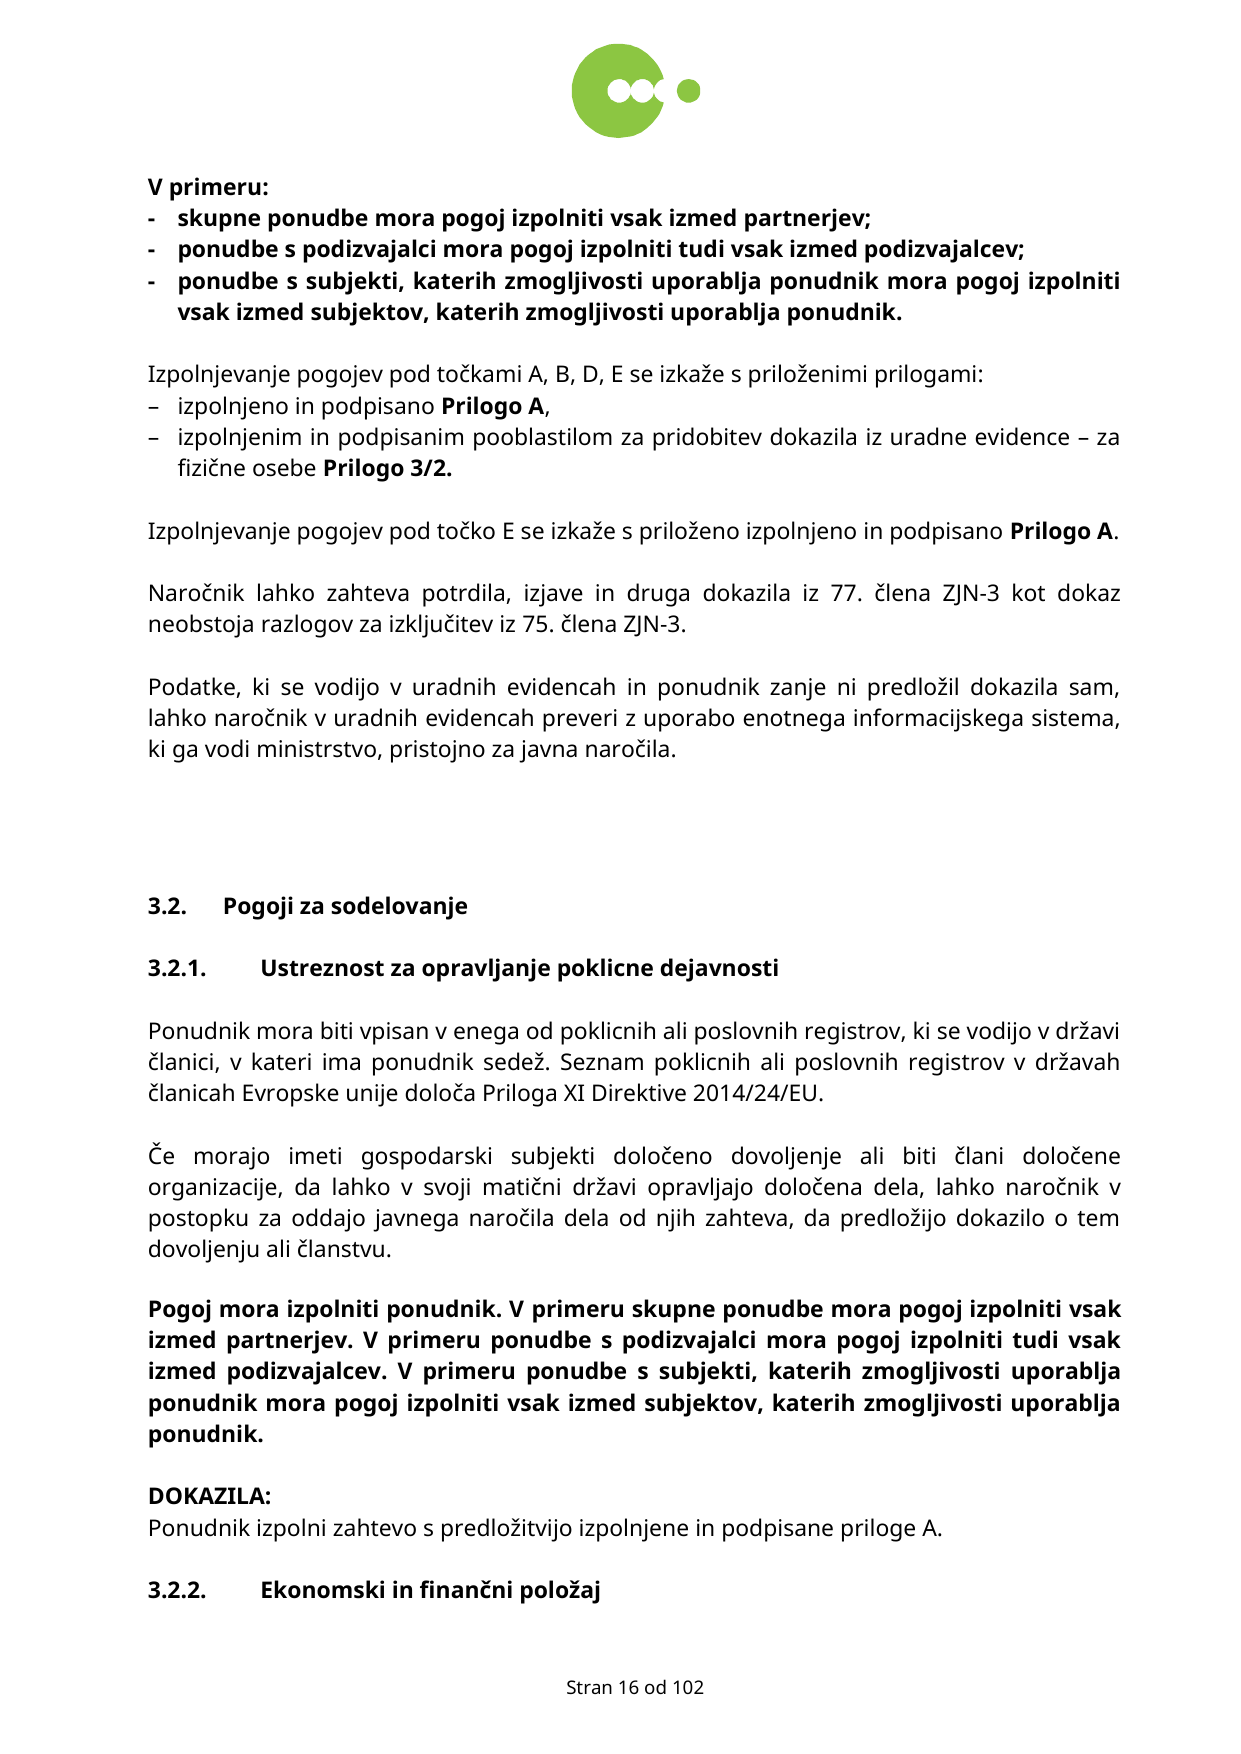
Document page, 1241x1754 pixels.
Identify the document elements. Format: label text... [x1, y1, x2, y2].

list Pogoji za sodelovanje [148, 890, 1122, 921]
list ponudbe s podizvajalci mora pogoj izpolniti tudi vsak izmed podizvajalcev; [148, 233, 1122, 265]
text Ponudnik mora biti vpisan v enega od poklicnih ali poslovnih registrov, ki se vodijo v državi članici, v kateri ima ponudnik sedež. Seznam poklicnih ali poslovnih registrov v državah članicah Evropske unije določa Priloga XI Direktive 2014/24/EU. [148, 1015, 1122, 1108]
text Izpolnjevanje pogojev pod točko E se izkaže s priloženo izpolnjeno in podpisano Prilogo A. [148, 515, 1122, 546]
text Ponudnik izpolni zahtevo s predložitvijo izpolnjene in podpisane priloge A. [148, 1511, 1122, 1543]
list izpolnjenim in podpisanim pooblastilom za pridobitev dokazila iz uradne evidence – za fizične osebe Prilogo 3/2. [148, 421, 1122, 483]
text Naročnik lahko zahteva potrdila, izjave in druga dokazila iz 77. člena ZJN-3 kot dokaz neobstoja razlogov za izključitev iz 75. člena ZJN-3. [148, 577, 1122, 640]
text Če morajo imeti gospodarski subjekti določeno dovoljenje ali biti člani določene organizacije, da lahko v svoji matični državi opravljajo določena dela, lahko naročnik v postopku za oddajo javnega naročila dela od njih zahteva, da predložijo dokazilo o tem dovoljenju ali članstvu. [148, 1140, 1122, 1265]
text Izpolnjevanje pogojev pod točkami A, B, D, E se izkaže s priloženimi prilogami: [148, 358, 1122, 390]
list izpolnjeno in podpisano Prilogo A, [148, 390, 1122, 421]
list ponudbe s subjekti, katerih zmogljivosti uporablja ponudnik mora pogoj izpolniti vsak izmed subjektov, katerih zmogljivosti uporablja ponudnik. [148, 265, 1122, 327]
text V primeru: [148, 171, 1122, 202]
list Ekonomski in finančni položaj [148, 1574, 1122, 1605]
text DOKAZILA: [148, 1480, 1122, 1511]
list Ustreznost za opravljanje poklicne dejavnosti [148, 952, 1122, 983]
list skupne ponudbe mora pogoj izpolniti vsak izmed partnerjev; [148, 202, 1122, 233]
text Podatke, ki se vodijo v uradnih evidencah in ponudnik zanje ni predložil dokazila sam, lahko naročnik v uradnih evidencah preveri z uporabo enotnega informacijskega sistema, ki ga vodi ministrstvo, pristojno za javna naročila. [148, 671, 1122, 765]
